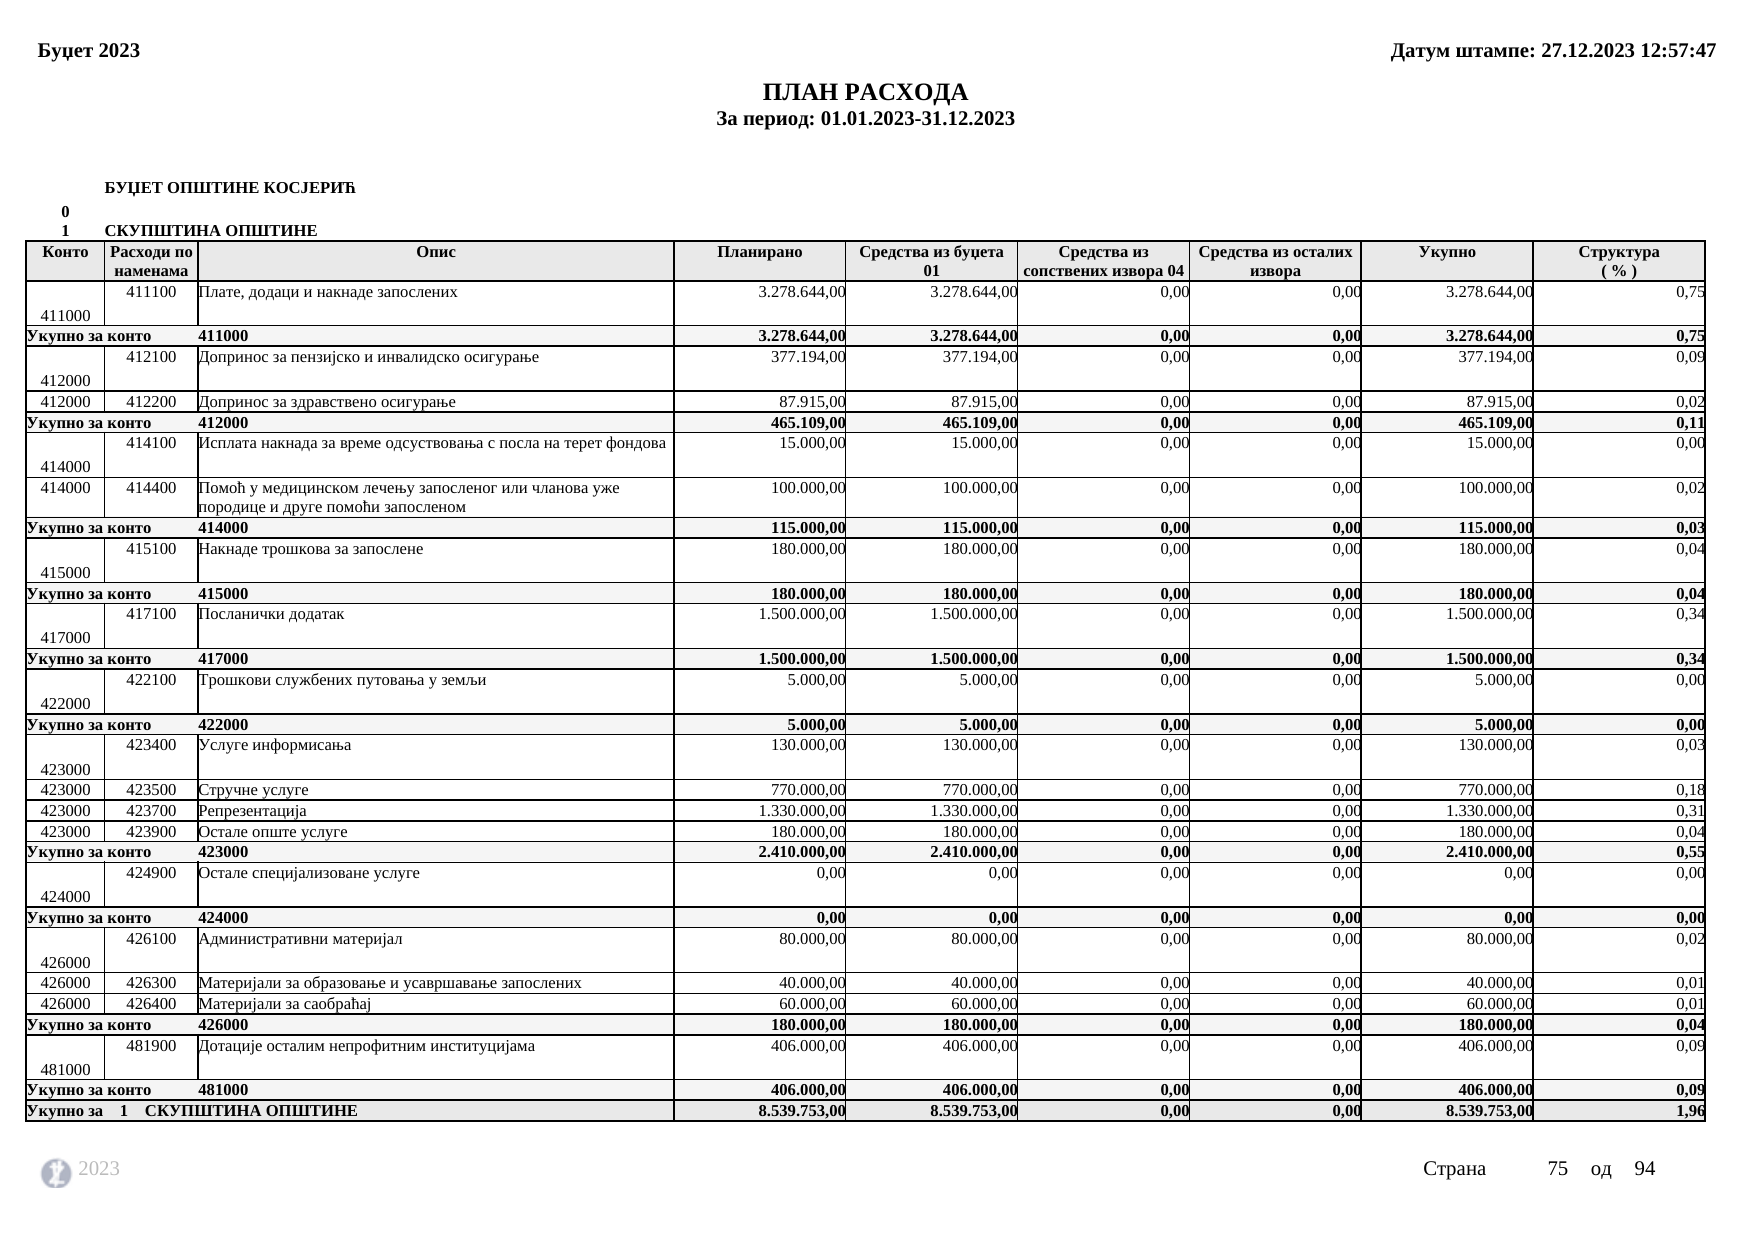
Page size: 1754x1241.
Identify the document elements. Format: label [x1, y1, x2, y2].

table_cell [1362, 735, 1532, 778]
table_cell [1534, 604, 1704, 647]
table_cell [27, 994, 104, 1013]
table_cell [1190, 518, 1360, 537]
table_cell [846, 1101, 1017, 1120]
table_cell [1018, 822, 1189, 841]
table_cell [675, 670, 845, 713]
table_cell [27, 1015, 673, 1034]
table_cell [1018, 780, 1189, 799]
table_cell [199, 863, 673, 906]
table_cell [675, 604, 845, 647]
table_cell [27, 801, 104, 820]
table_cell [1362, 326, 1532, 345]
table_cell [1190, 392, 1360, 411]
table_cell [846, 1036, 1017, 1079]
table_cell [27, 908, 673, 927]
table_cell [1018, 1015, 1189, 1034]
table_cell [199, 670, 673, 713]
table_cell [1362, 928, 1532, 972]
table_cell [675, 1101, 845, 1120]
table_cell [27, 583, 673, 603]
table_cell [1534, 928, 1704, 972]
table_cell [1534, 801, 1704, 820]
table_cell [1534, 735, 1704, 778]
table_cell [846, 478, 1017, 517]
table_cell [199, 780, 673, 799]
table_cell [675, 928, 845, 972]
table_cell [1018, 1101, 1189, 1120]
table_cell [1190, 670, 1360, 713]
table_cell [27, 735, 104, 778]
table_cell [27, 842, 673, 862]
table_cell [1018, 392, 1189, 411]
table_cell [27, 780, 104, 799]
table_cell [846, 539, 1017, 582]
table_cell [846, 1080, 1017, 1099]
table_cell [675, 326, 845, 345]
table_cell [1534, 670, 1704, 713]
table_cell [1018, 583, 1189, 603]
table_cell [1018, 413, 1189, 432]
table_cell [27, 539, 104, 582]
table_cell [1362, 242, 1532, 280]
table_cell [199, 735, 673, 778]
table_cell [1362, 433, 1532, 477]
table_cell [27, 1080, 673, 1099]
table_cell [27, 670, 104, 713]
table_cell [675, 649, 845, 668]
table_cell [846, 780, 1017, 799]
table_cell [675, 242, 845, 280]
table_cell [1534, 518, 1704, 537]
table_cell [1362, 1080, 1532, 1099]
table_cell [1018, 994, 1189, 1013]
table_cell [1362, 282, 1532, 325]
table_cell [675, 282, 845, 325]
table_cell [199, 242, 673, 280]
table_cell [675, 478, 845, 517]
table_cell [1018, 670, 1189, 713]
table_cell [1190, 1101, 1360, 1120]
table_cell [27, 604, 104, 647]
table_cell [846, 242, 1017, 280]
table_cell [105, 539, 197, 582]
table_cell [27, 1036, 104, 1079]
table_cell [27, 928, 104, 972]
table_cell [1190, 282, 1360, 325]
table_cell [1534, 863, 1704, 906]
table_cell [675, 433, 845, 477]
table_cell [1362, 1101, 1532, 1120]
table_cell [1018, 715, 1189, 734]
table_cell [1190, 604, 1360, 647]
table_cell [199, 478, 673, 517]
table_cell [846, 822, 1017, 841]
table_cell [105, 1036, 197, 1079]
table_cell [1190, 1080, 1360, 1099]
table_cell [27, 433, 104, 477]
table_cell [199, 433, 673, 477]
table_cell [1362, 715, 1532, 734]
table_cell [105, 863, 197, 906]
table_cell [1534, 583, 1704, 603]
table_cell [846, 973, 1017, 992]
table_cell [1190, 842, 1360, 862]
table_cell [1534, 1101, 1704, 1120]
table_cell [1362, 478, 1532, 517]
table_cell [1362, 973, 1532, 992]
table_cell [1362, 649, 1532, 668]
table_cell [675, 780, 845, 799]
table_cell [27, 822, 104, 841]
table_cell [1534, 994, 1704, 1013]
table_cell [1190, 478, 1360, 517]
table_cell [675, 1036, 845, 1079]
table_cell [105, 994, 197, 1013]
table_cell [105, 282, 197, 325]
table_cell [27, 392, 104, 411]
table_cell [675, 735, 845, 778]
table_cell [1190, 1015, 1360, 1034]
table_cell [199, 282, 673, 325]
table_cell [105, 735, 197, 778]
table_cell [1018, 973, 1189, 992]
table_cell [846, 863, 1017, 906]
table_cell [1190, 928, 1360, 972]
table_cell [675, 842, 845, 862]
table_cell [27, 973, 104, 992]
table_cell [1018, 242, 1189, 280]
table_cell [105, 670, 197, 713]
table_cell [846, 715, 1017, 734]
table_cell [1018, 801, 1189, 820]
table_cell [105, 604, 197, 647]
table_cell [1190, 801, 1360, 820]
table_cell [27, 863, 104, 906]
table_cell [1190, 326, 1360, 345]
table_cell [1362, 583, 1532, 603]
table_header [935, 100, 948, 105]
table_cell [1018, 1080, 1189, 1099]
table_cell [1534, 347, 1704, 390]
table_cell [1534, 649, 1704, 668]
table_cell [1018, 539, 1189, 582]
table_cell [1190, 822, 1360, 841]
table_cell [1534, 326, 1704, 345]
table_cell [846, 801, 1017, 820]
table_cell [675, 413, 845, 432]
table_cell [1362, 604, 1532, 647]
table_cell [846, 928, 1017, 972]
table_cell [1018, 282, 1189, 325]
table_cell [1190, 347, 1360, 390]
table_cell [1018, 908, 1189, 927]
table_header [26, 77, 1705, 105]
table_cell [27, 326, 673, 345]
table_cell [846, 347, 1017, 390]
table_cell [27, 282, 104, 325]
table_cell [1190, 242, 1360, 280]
picture [37, 1155, 75, 1188]
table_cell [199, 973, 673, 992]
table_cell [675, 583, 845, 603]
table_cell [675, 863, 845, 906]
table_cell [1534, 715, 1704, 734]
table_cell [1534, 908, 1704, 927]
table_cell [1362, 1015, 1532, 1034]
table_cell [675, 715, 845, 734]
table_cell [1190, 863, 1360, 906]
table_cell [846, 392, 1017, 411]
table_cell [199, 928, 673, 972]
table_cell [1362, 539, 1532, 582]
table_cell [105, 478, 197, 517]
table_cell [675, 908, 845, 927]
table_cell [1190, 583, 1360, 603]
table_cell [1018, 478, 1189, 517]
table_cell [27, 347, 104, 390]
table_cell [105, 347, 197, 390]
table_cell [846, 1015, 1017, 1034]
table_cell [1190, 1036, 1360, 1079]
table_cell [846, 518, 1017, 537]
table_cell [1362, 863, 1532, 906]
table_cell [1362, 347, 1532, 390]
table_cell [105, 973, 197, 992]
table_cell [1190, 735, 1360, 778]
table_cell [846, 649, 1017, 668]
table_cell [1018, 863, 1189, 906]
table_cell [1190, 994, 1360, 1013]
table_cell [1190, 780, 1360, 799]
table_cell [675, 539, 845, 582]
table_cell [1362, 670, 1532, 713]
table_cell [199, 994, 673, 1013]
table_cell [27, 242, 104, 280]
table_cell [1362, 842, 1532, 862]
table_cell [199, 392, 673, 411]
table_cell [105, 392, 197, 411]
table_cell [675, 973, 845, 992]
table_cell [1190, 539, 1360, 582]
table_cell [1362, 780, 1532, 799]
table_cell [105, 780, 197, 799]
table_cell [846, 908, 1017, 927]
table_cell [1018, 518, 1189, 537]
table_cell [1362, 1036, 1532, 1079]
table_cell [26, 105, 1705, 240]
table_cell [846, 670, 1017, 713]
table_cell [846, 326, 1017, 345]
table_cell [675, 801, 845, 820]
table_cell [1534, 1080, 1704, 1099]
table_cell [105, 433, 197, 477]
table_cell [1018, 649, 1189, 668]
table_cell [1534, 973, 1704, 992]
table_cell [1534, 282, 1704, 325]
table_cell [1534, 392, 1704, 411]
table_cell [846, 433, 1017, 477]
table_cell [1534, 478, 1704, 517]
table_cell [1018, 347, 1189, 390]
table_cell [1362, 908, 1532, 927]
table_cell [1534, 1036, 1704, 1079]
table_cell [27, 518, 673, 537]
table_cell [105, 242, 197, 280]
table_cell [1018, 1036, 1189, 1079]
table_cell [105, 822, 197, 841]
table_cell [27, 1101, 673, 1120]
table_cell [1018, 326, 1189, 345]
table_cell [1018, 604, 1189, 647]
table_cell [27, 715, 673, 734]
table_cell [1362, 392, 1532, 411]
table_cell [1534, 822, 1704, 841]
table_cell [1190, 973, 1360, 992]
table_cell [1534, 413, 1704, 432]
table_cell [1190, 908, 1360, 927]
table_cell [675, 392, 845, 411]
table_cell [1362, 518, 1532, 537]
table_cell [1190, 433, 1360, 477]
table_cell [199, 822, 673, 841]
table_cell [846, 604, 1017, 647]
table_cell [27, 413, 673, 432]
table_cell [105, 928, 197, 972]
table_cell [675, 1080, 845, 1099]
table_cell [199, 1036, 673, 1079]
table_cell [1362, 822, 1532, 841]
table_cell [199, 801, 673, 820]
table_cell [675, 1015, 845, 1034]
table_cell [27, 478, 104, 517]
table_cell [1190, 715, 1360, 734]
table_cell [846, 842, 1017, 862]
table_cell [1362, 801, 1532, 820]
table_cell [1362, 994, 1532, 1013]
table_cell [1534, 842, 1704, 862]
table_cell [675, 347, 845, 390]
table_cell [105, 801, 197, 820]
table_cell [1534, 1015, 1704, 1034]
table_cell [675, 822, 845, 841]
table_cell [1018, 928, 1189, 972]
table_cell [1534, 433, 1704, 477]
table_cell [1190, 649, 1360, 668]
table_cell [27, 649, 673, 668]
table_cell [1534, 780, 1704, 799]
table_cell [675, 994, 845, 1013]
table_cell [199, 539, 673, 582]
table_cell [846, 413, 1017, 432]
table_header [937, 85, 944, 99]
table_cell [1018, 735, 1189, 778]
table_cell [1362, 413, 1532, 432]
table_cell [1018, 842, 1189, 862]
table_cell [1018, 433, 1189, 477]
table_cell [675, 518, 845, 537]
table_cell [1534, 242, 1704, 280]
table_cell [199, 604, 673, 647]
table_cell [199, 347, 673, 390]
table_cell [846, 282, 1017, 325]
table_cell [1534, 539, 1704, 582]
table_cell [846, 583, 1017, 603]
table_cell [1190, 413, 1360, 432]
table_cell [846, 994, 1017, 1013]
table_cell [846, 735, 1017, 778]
